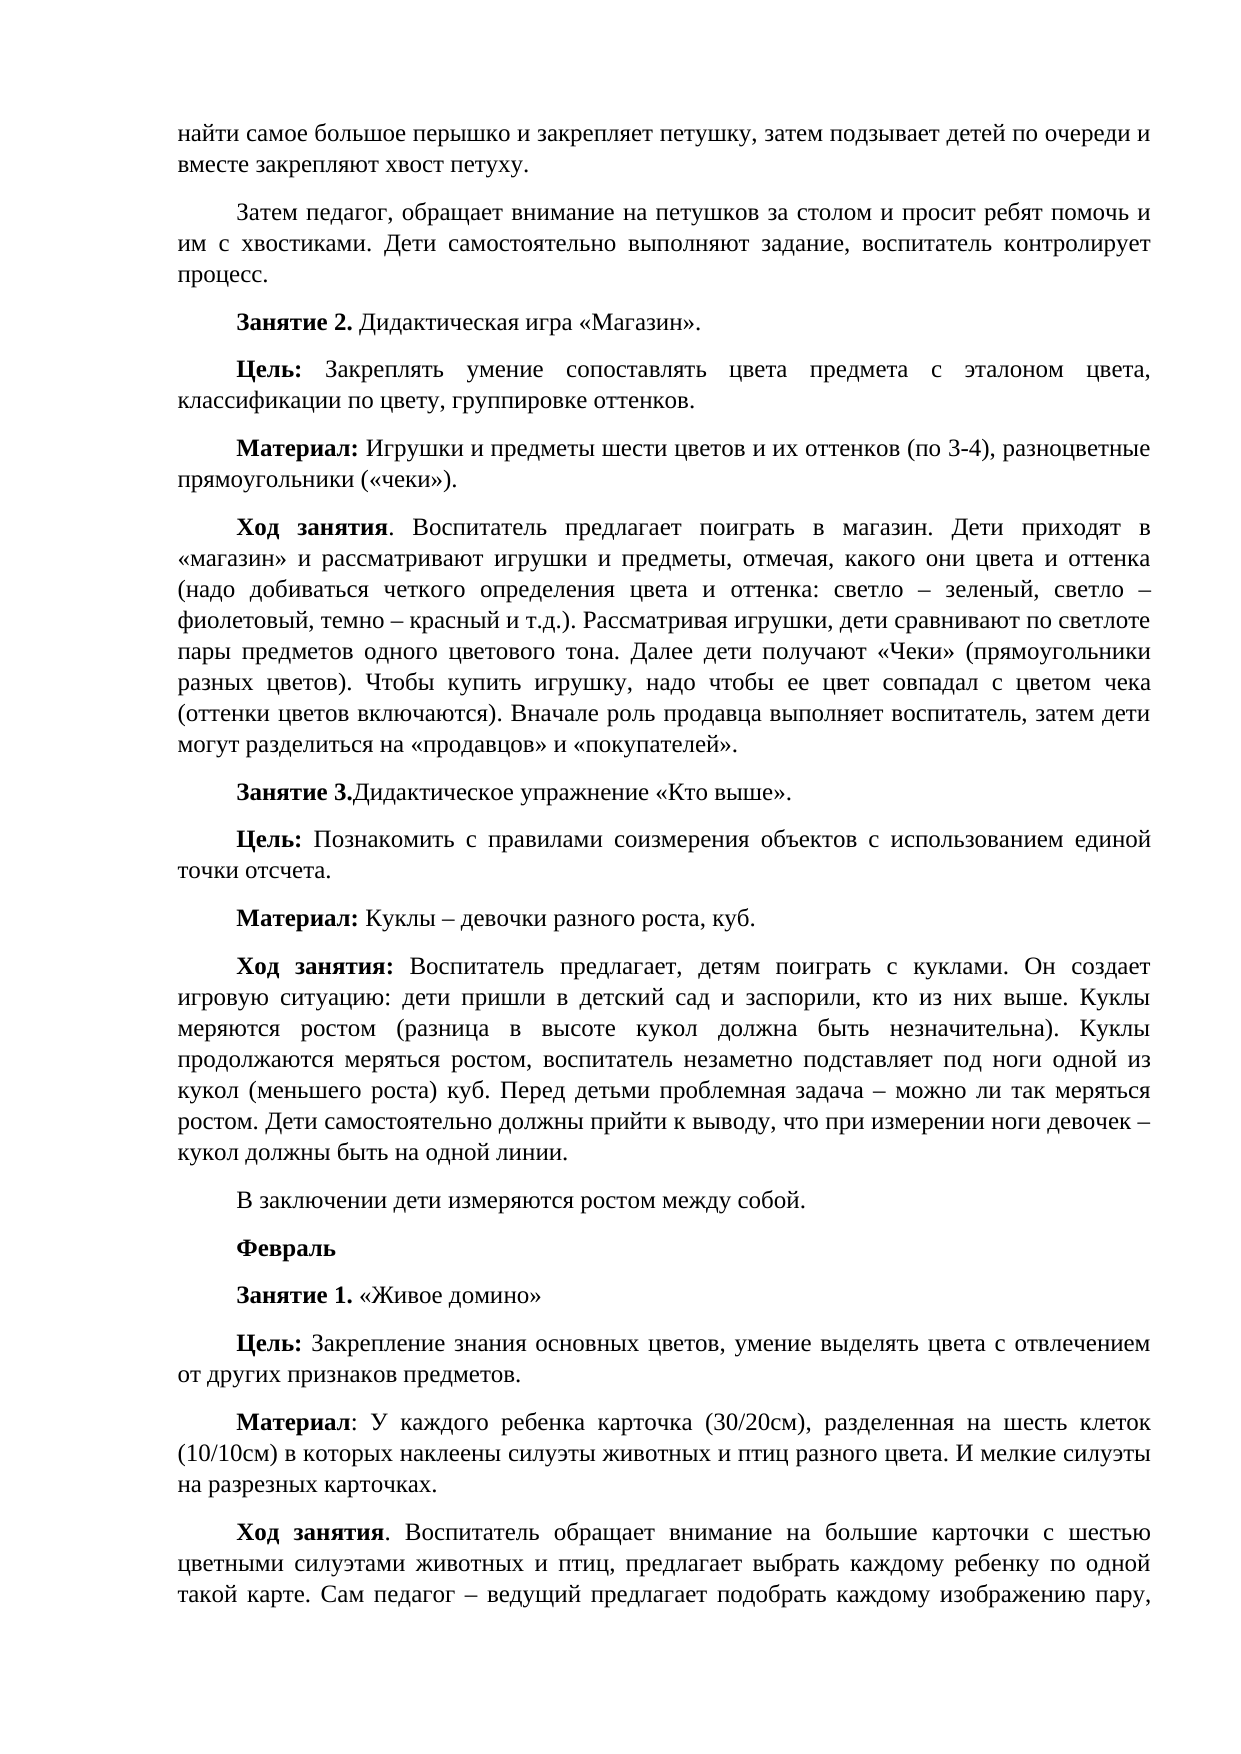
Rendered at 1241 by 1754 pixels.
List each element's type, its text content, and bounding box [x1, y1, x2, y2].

text Занятие 2. Дидактическая игра «Магазин». [177, 307, 1152, 335]
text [177, 1517, 1152, 1607]
text Занятие 1. «Живое домино» [177, 1280, 1152, 1309]
text В заключении дети измеряются ростом между собой. [177, 1185, 1152, 1214]
text Ход занятия. Воспитатель предлагает поиграть в магазин. Дети приходят в «магазин» и рассматривают игрушки и предметы, отмечая, какого они цвета и оттенка (надо добиваться четкого определения цвета и оттенка: светло – зеленый, светло – фиолетовый, темно – красный и т.д.). Рассматривая игрушки, дети сравнивают по светлоте пары предметов одного цветового тона. Далее дети получают «Чеки» (прямоугольники разных цветов). Чтобы купить игрушку, надо чтобы ее цвет совпадал с цветом чека (оттенки цветов включаются). Вначале роль продавца выполняет воспитатель, затем дети могут разделиться на «продавцов» и «покупателей». [177, 512, 1152, 758]
text Занятие 3.Дидактическое упражнение «Кто выше». [177, 777, 1152, 806]
text Февраль [177, 1233, 1152, 1261]
text Цель: Закреплять умение сопоставлять цвета предмета с эталоном цвета, классификации по цвету, группировке оттенков. [177, 354, 1152, 414]
text Цель: Познакомить с правилами соизмерения объектов с использованием единой точки отсчета. [177, 824, 1152, 884]
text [177, 118, 1152, 178]
text Цель: Закрепление знания основных цветов, умение выделять цвета с отвлечением от других признаков предметов. [177, 1328, 1152, 1388]
text Затем педагог, обращает внимание на петушков за столом и просит ребят помочь и им с хвостиками. Дети самостоятельно выполняют задание, воспитатель контролирует процесс. [177, 197, 1152, 288]
text Материал: Игрушки и предметы шести цветов и их оттенков (по 3-4), разноцветные прямоугольники («чеки»). [177, 433, 1152, 493]
text Материал: Куклы – девочки разного роста, куб. [177, 903, 1152, 932]
text Материал: У каждого ребенка карточка (30/20см), разделенная на шесть клеток (10/10см) в которых наклеены силуэты животных и птиц разного цвета. И мелкие силуэты на разрезных карточках. [177, 1407, 1152, 1498]
text Ход занятия: Воспитатель предлагает, детям поиграть с куклами. Он создает игровую ситуацию: дети пришли в детский сад и заспорили, кто из них выше. Куклы меряются ростом (разница в высоте кукол должна быть незначительна). Куклы продолжаются меряться ростом, воспитатель незаметно подставляет под ноги одной из кукол (меньшего роста) куб. Перед детьми проблемная задача – можно ли так меряться ростом. Дети самостоятельно должны прийти к выводу, что при измерении ноги девочек – кукол должны быть на одной линии. [177, 951, 1152, 1166]
